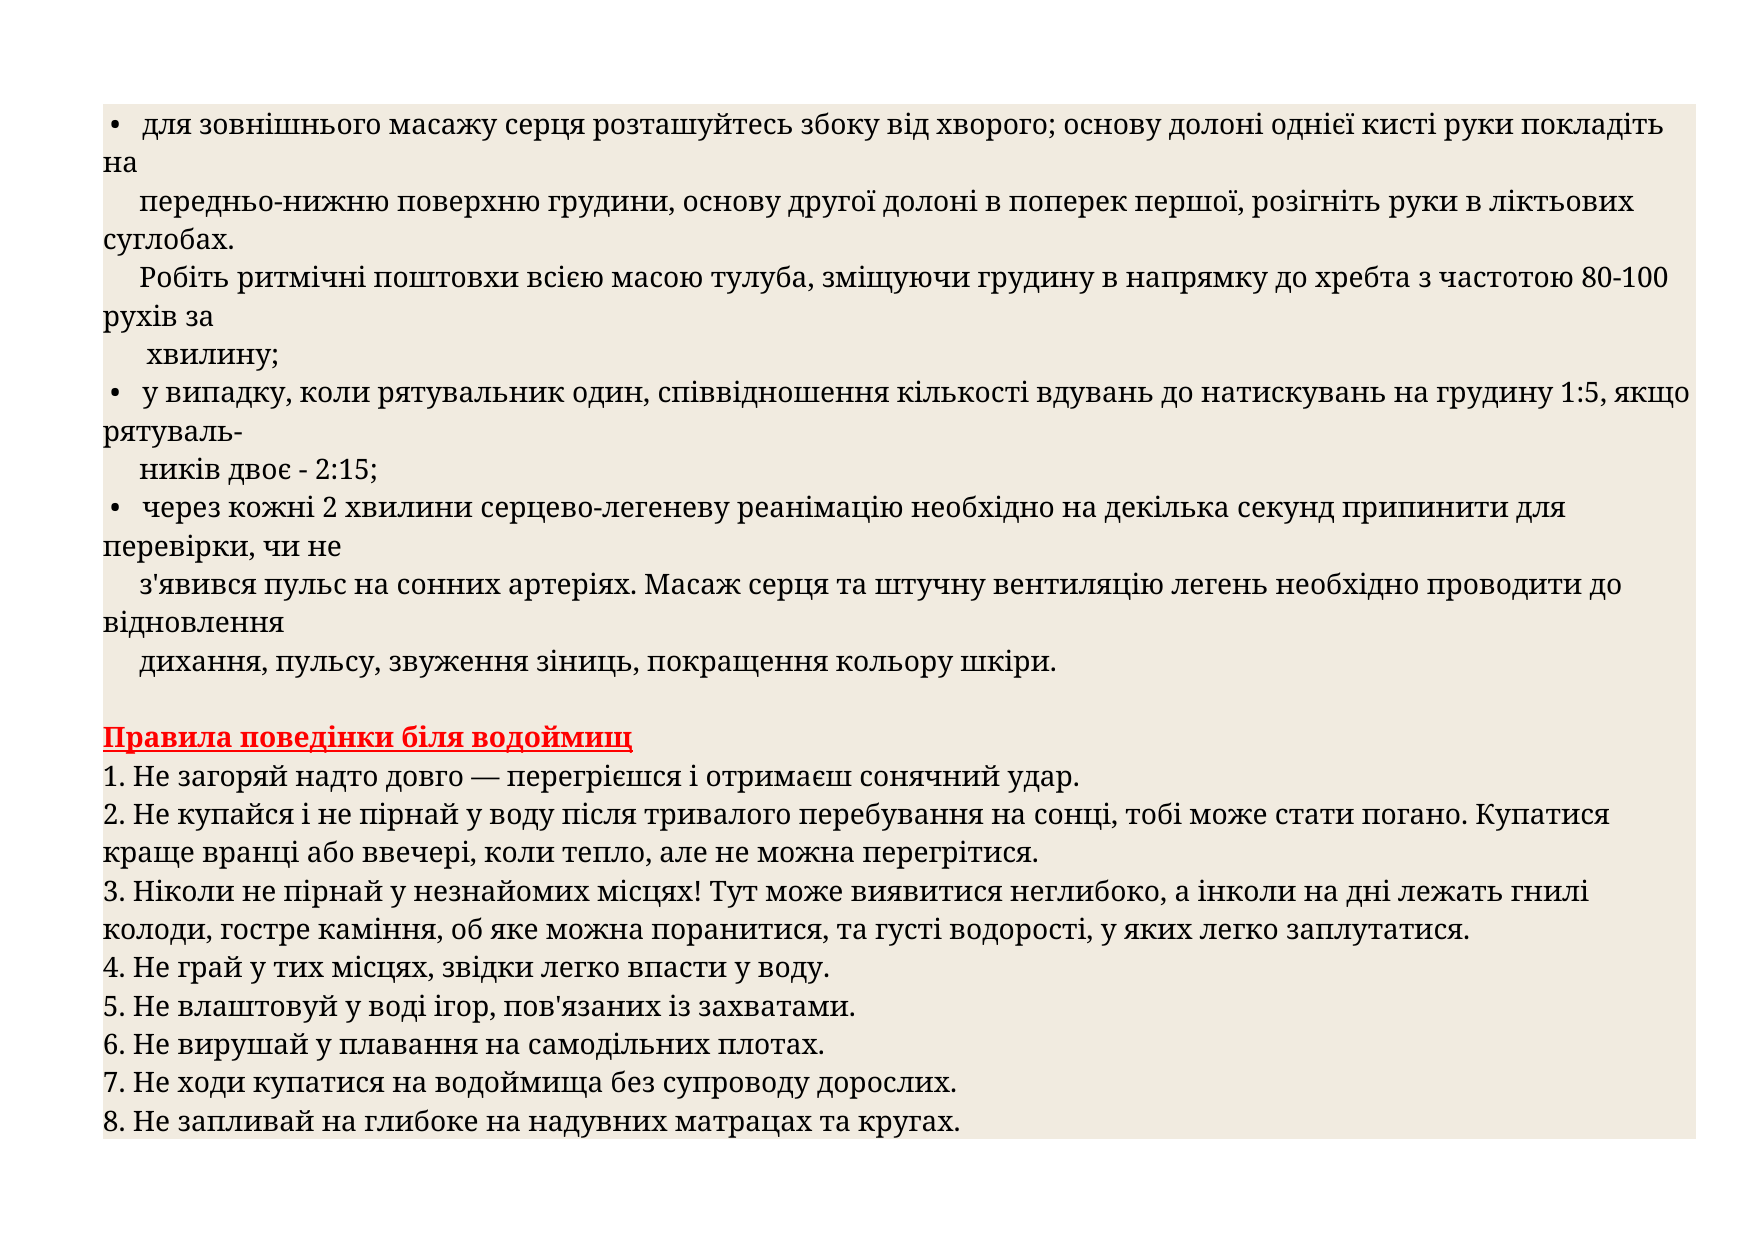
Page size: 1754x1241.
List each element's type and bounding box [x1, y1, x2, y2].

table_header [87, 89, 1712, 1155]
